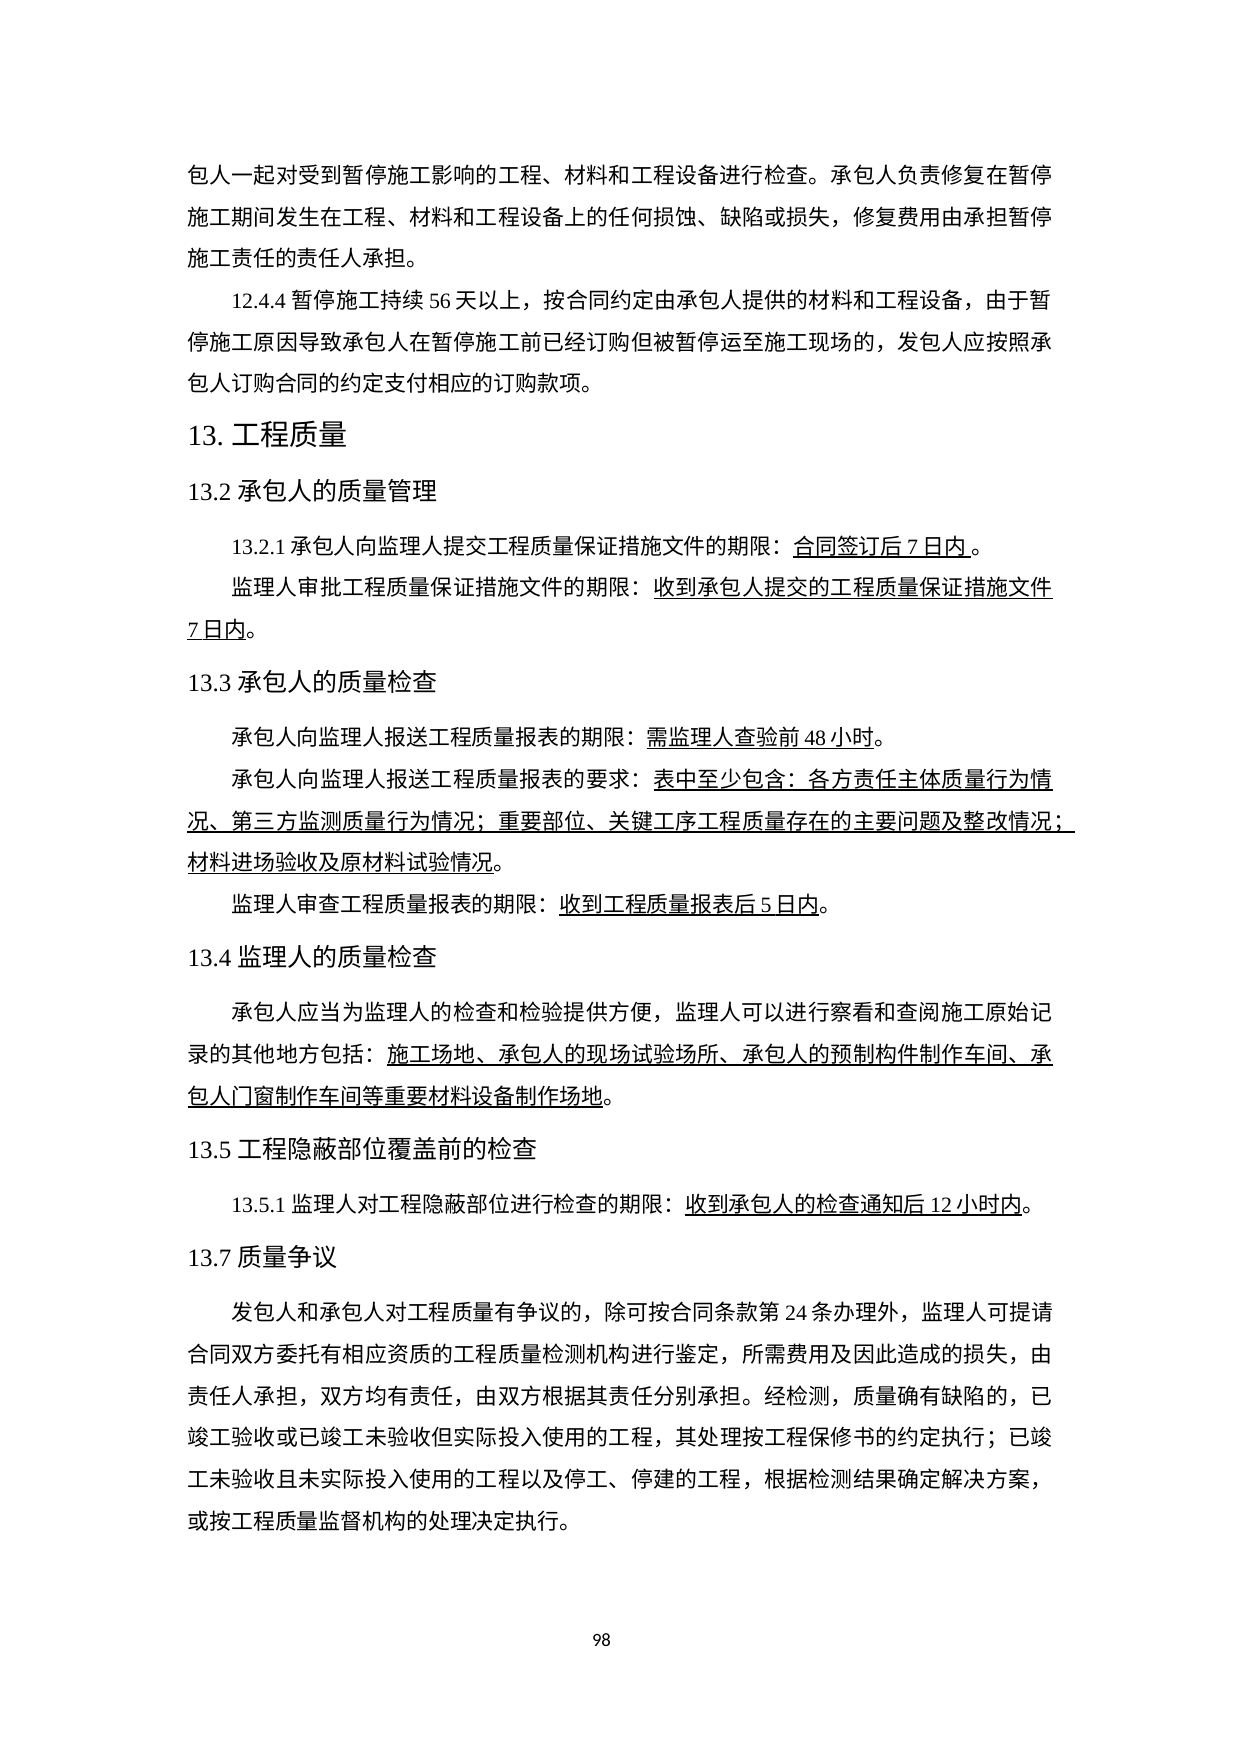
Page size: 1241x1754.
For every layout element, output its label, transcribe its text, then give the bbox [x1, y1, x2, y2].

text 13.2 承包人的质量管理 [187, 467, 1053, 508]
text 12.4.4 暂停施工持续56天以上，按合同约定由承包人提供的材料和工程设备，由于暂停施工原因导致承包人在暂停施工前已经订购但被暂停运至施工现场的，发包人应按照承包人订购合同的约定支付相应的订购款项。 [187, 275, 1053, 400]
text 13.2.1承包人向监理人提交工程质量保证措施文件的期限：合同签订后7日内 。 [187, 521, 1053, 562]
text 13.7 质量争议 [187, 1233, 1053, 1275]
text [187, 150, 1053, 275]
text 监理人审查工程质量报表的期限：收到工程质量报表后5日内。 [187, 879, 1053, 921]
text 13. 工程质量 [187, 412, 1053, 454]
text 13.4 监理人的质量检查 [187, 933, 1053, 975]
text 承包人应当为监理人的检查和检验提供方便，监理人可以进行察看和查阅施工原始记录的其他地方包括：施工场地、承包人的现场试验场所、承包人的预制构件制作车间、承包人门窗制作车间等重要材料设备制作场地。 [187, 987, 1053, 1112]
text 承包人向监理人报送工程质量报表的要求：表中至少包含：各方责任主体质量行为情况、第三方监测质量行为情况；重要部位、关键工序工程质量存在的主要问题及整改情况；材料进场验收及原材料试验情况。 [187, 754, 1053, 831]
text 承包人向监理人报送工程质量报表的要求：表中至少包含：各方责任主体质量行为情况、第三方监测质量行为情况；重要部位、关键工序工程质量存在的主要问题及整改情况；材料进场验收及原材料试验情况。 [187, 833, 1053, 879]
text 发包人和承包人对工程质量有争议的，除可按合同条款第24条办理外，监理人可提请合同双方委托有相应资质的工程质量检测机构进行鉴定，所需费用及因此造成的损失，由责任人承担，双方均有责任，由双方根据其责任分别承担。经检测，质量确有缺陷的，已竣工验收或已竣工未验收但实际投入使用的工程，其处理按工程保修书的约定执行；已竣工未验收且未实际投入使用的工程以及停工、停建的工程，根据检测结果确定解决方案，或按工程质量监督机构的处理决定执行。 [187, 1287, 1053, 1537]
text 13.5 工程隐蔽部位覆盖前的检查 [187, 1125, 1053, 1167]
text 监理人审批工程质量保证措施文件的期限：收到承包人提交的工程质量保证措施文件7日内。 [187, 562, 1053, 646]
text 承包人向监理人报送工程质量报表的期限：需监理人查验前48小时。 [187, 712, 1053, 754]
text 13.3 承包人的质量检查 [187, 658, 1053, 700]
text 13.5.1 监理人对工程隐蔽部位进行检查的期限：收到承包人的检查通知后12小时内。 [187, 1179, 1053, 1221]
